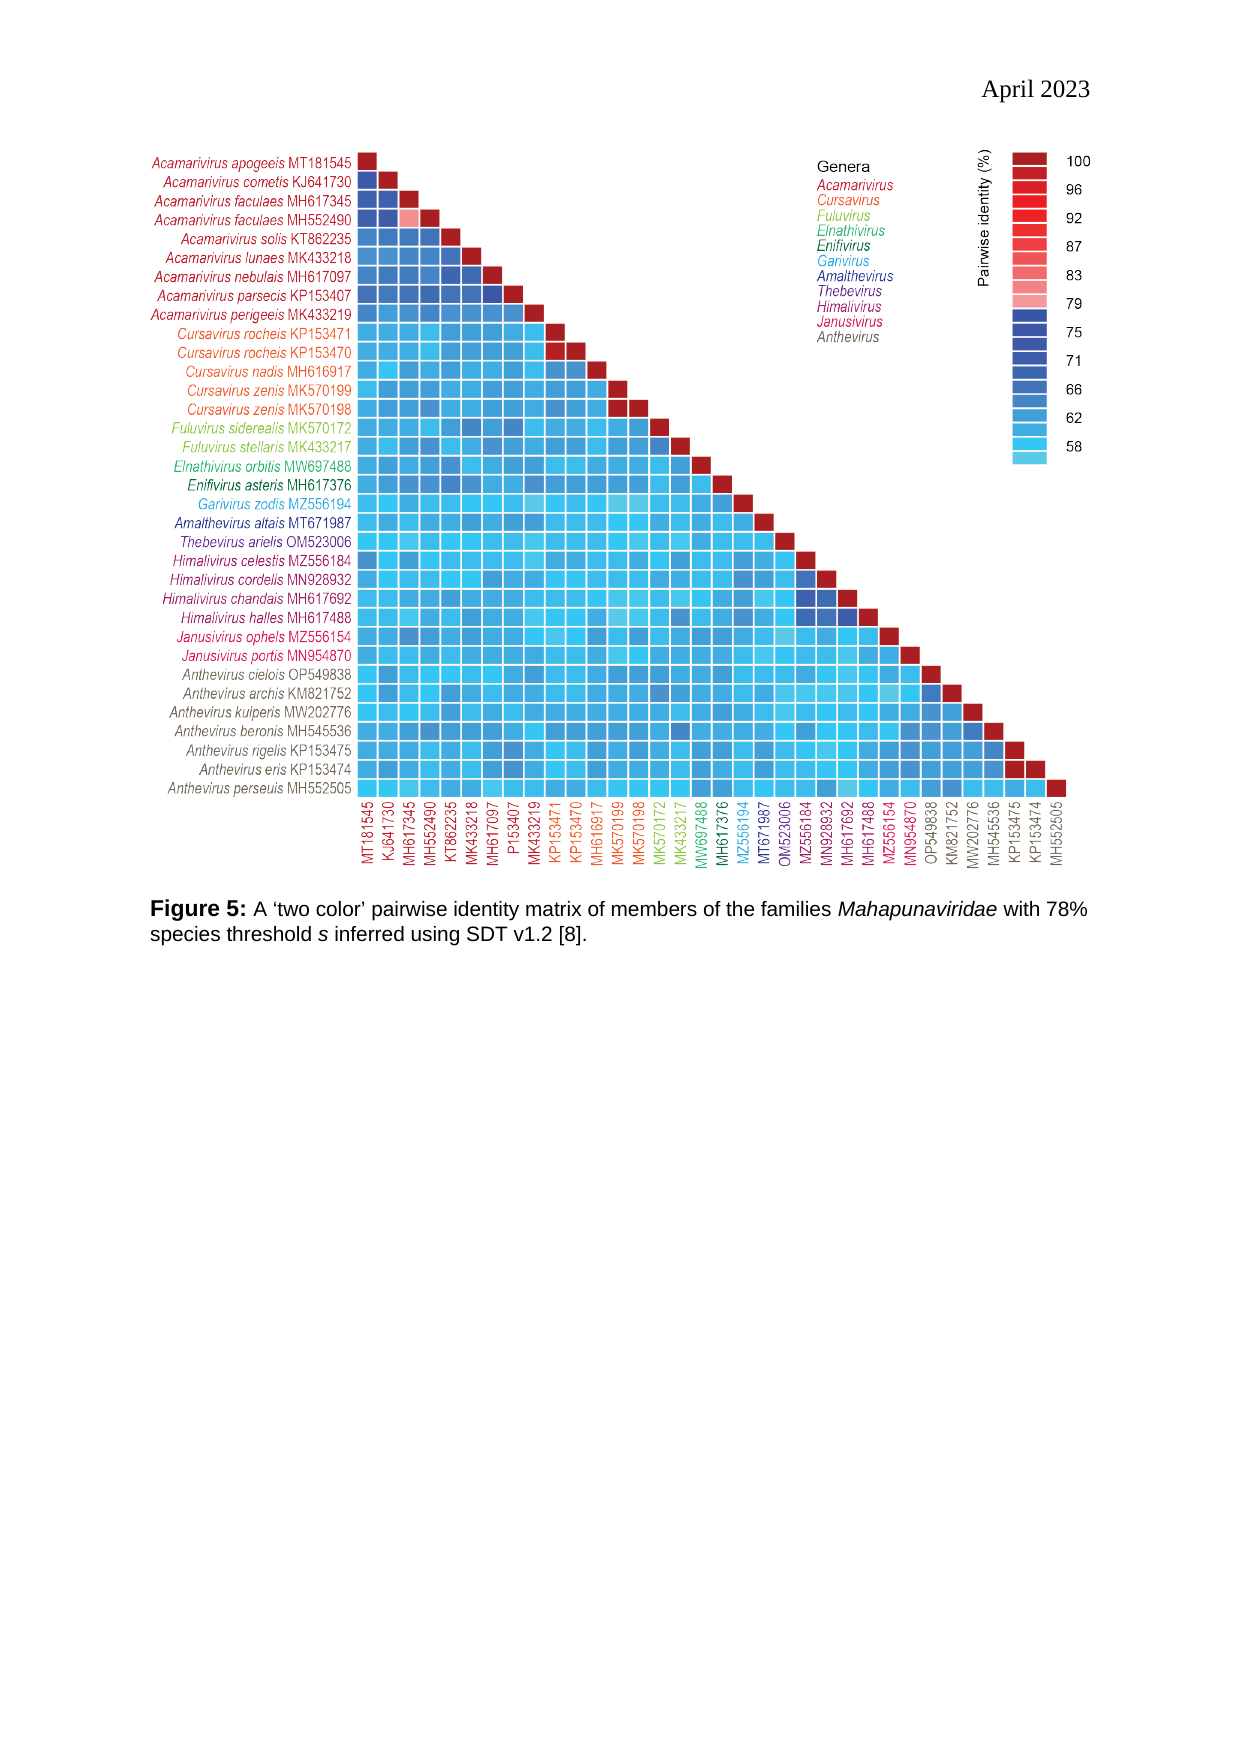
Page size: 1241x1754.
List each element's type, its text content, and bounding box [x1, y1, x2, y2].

picture [150, 150, 1091, 869]
text Figure 5: A ‘two color’ pairwise identity matrix of members of the families Mahapunaviridae with 78% species threshold s inferred using SDT v1.2 [8]. [150, 895, 1090, 946]
